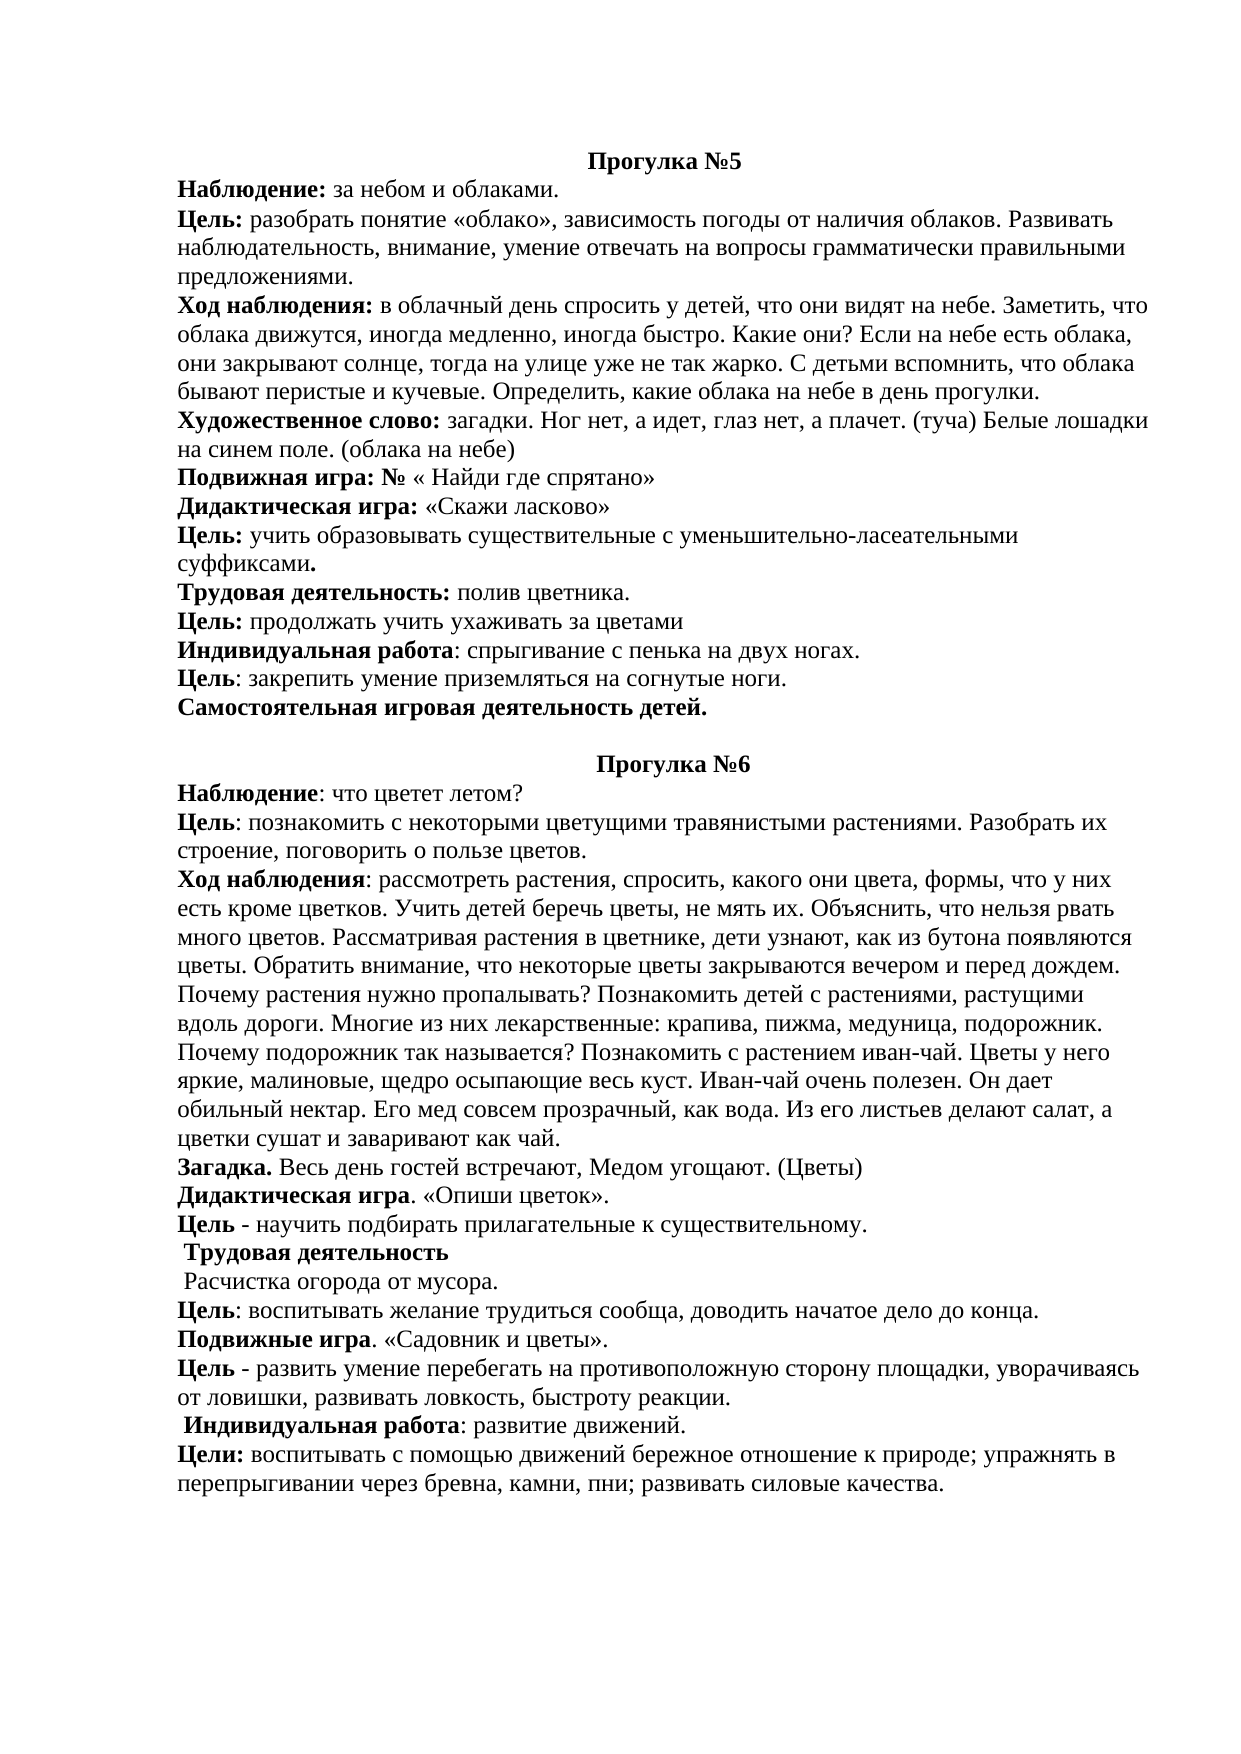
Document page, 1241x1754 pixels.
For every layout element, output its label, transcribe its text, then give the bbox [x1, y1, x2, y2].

subtitle Самостоятельная игровая деятельность детей. [177, 692, 1169, 721]
text Наблюдение: за небом и облаками. [177, 175, 1169, 204]
text Трудовая деятельность: полив цветника. [177, 577, 1169, 606]
text Цель: учить образовывать существительные с уменьшительно-ласеательными суффиксами. [177, 520, 1020, 577]
text Цель: воспитывать желание трудиться сообща, доводить начатое дело до конца. [177, 1296, 1169, 1324]
text Почему подорожник так называется? Познакомить с растением иван-чай. Цветы у него яркие, малиновые, щедро осыпающие весь куст. Иван-чай очень полезен. Он дает обильный нектар. Его мед совсем прозрачный, как вода. Из его листьев делают салат, а цветки сушат и заваривают как чай. [177, 1037, 1112, 1152]
text Цель: продолжать учить ухаживать за цветами Индивидуальная работа: спрыгивание с пенька на двух ногах. Цель: закрепить умение приземляться на согнутые ноги. [177, 606, 872, 692]
text Цели: воспитывать с помощью движений бережное отношение к природе; упражнять в перепрыгивании через бревна, камни, пни; развивать силовые качества. [177, 1439, 1169, 1497]
text Дидактическая игра. «Опиши цветок». [177, 1181, 1169, 1209]
text Наблюдение: что цветет летом? [177, 778, 1169, 807]
text Ход наблюдения: рассмотреть растения, спросить, какого они цвета, формы, что у них есть кроме цветков. Учить детей беречь цветы, не мять их. Объяснить, что нельзя рвать много цветов. Рассматривая растения в цветнике, дети узнают, как из бутона появляются цветы. Обратить внимание, что некоторые цветы закрываются вечером и перед дождем. Почему растения нужно пропалывать? Познакомить детей с растениями, растущими вдоль дороги. Многие из них лекарственные: крапива, пижма, медуница, подорожник. [177, 864, 1134, 1037]
text Дидактическая игра: «Скажи ласково» [177, 491, 1169, 520]
text Расчистка огорода от мусора. [183, 1267, 1169, 1295]
text Загадка. Весь день гостей встречают, Медом угощают. (Цветы) [177, 1152, 1169, 1181]
text Ход наблюдения: в облачный день спросить у детей, что они видят на небе. Заметить, что облака движутся, иногда медленно, иногда быстро. Какие они? Если на небе есть облака, они закрывают солнце, тогда на улице уже не так жарко. С детьми вспомнить, что облака бывают перистые и кучевые. Определить, какие облака на небе в день прогулки. [177, 290, 1150, 405]
text Художественное слово: загадки. Ног нет, а идет, глаз нет, а плачет. (туча) Белые лошадки на синем поле. (облака на небе) [177, 405, 1150, 463]
text Цель - научить подбирать прилагательные к существительному. [177, 1209, 1169, 1238]
text Цель: разобрать понятие «облако», зависимость погоды от наличия облаков. Развивать наблюдательность, внимание, умение отвечать на вопросы грамматически правильными предложениями. [177, 204, 1169, 290]
text Цель: познакомить с некоторыми цветущими травянистыми растениями. Разобрать их строение, поговорить о пользе цветов. [177, 807, 1169, 864]
text Цель - развить умение перебегать на противоположную сторону площадки, уворачиваясь от ловишки, развивать ловкость, быстроту реакции. [177, 1353, 1150, 1411]
text Индивидуальная работа: развитие движений. [183, 1411, 1169, 1439]
subtitle Трудовая деятельность [183, 1238, 1169, 1267]
text Прогулка №6 [177, 749, 1169, 778]
text Подвижные игра. «Садовник и цветы». [177, 1324, 1169, 1353]
text Прогулка №5 [587, 146, 1169, 175]
text Подвижная игра: № « Найди где спрятано» [177, 463, 1169, 491]
